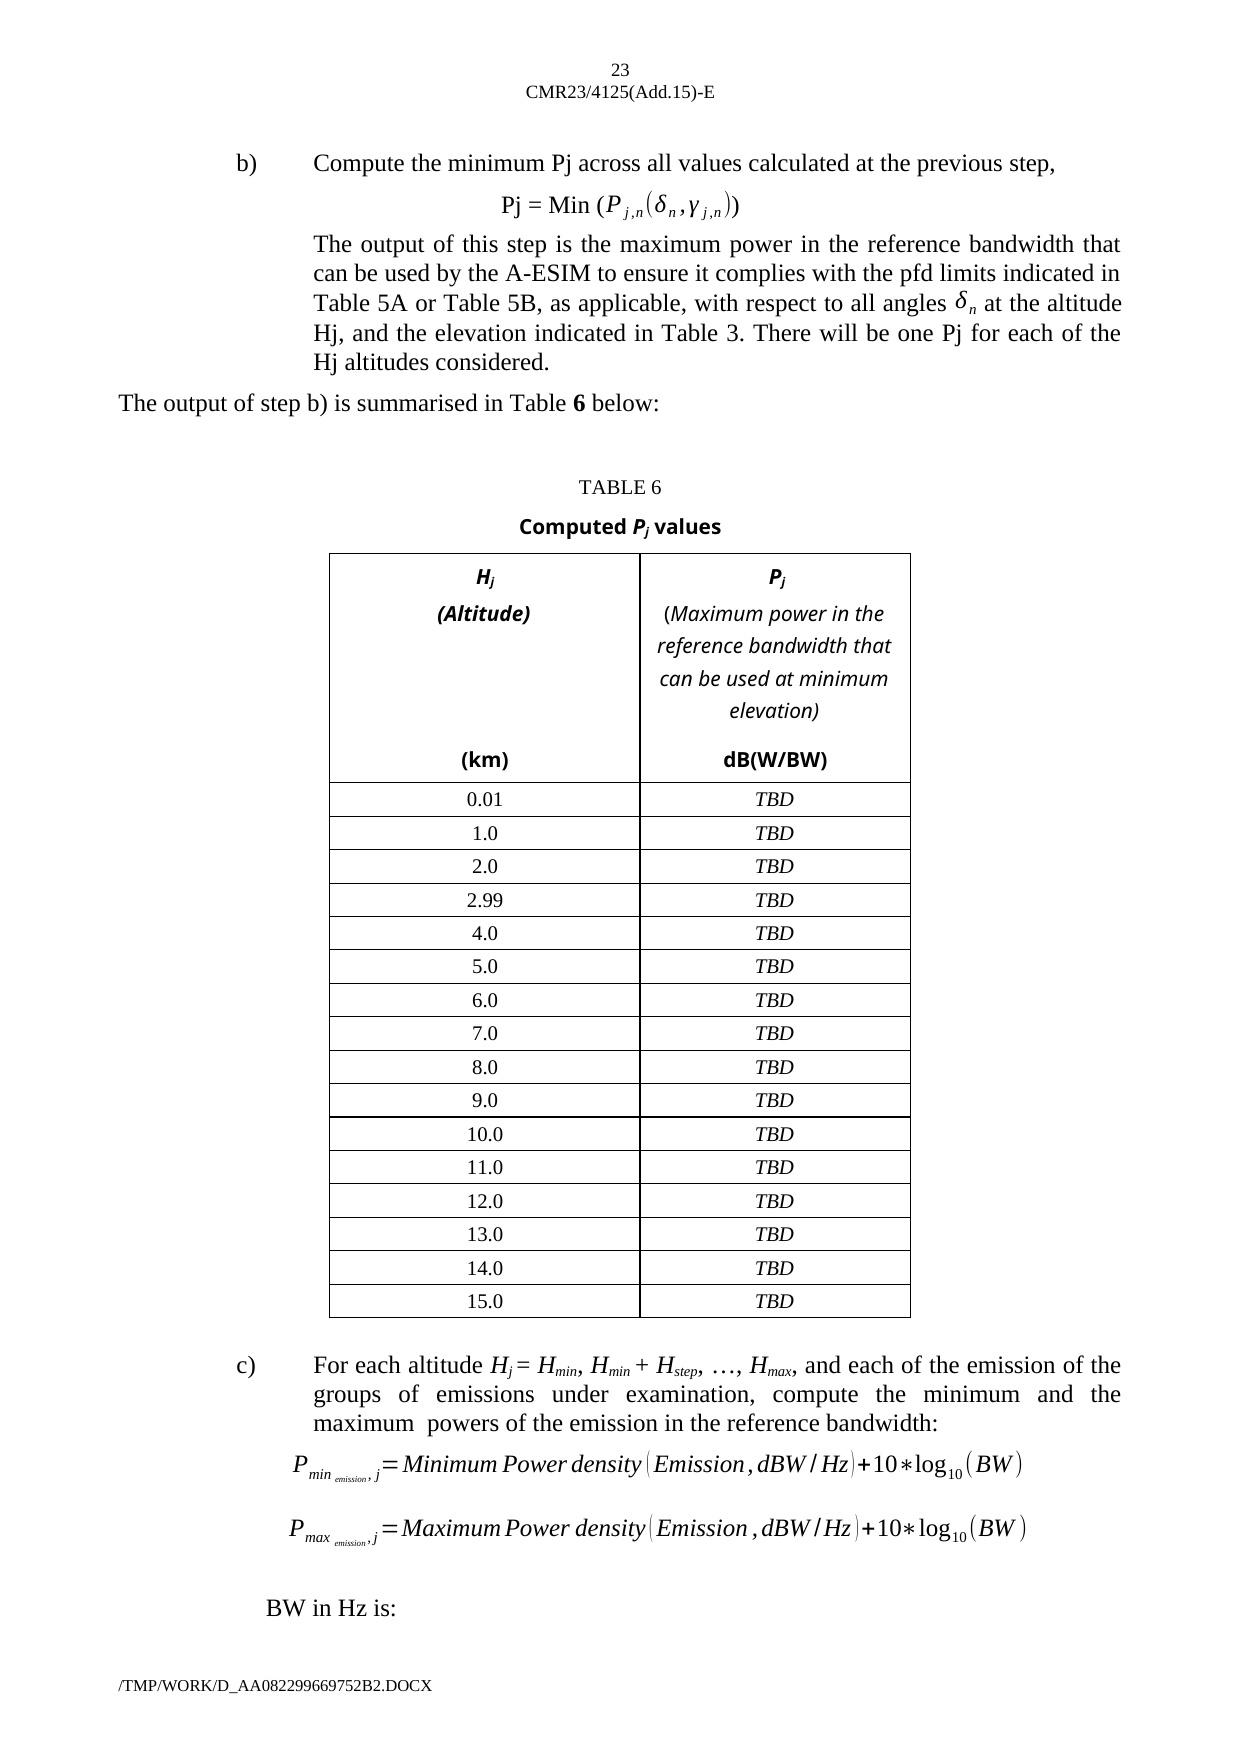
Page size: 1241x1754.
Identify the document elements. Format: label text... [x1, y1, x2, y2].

table_cell TBD [641, 817, 910, 849]
text TABLE 6 [118, 475, 1122, 499]
table_cell TBD [641, 1051, 910, 1083]
table_cell TBD [641, 1285, 910, 1317]
table_cell TBD [641, 1084, 910, 1116]
table_cell 15.0 [330, 1285, 639, 1317]
table_cell TBD [641, 850, 910, 882]
table_cell dB(W/BW) [641, 737, 910, 782]
table_cell TBD [641, 1218, 910, 1250]
text c) For each altitude Hj = Hmin, Hmin + Hstep, …, Hmax, and each of the emission of the groups of emissions under examination, compute the minimum and the maximum powers of the emission in the reference bandwidth: [236, 1351, 1122, 1437]
table_cell 2.99 [330, 884, 639, 916]
table_cell 14.0 [330, 1251, 639, 1284]
table_cell TBD [641, 1151, 910, 1183]
table_cell TBD [641, 917, 910, 949]
table_cell TBD [641, 1251, 910, 1284]
table_cell 1.0 [330, 817, 639, 849]
table_cell 4.0 [330, 917, 639, 949]
table_cell 10.0 [330, 1118, 639, 1150]
table_cell 0.01 [330, 783, 639, 816]
text BW in Hz is: [266, 1593, 1122, 1622]
table_cell 2.0 [330, 850, 639, 882]
table_cell 13.0 [330, 1218, 639, 1250]
table_cell 9.0 [330, 1084, 639, 1116]
table_cell (km) [330, 737, 639, 782]
table_cell 11.0 [330, 1151, 639, 1183]
table_cell TBD [641, 783, 910, 816]
table_cell 6.0 [330, 984, 639, 1016]
table_cell 12.0 [330, 1184, 639, 1217]
table_header Pj (Maximum power in the reference bandwidth that can be used at minimum elevation) [641, 554, 910, 737]
table_header Hj (Altitude) [330, 554, 639, 737]
table_cell 8.0 [330, 1051, 639, 1083]
title Computed Pj values [118, 512, 1122, 540]
text Pj = Min () [118, 189, 1122, 221]
text b) Compute the minimum Pj across all values calculated at the previous step, [236, 148, 1122, 176]
table_cell TBD [641, 1184, 910, 1217]
table_cell 5.0 [330, 950, 639, 983]
text The output of this step is the maximum power in the reference bandwidth that can be used by the A-ESIM to ensure it complies with the pfd limits indicated in Table 5A or Table 5B, as applicable, with respect to all angles at the altitude Hj, and the elevation indicated in Table 3. There will be one Pj for each of the Hj altitudes considered. [236, 229, 1122, 376]
table_cell TBD [641, 884, 910, 916]
table_cell TBD [641, 1017, 910, 1049]
table_cell 7.0 [330, 1017, 639, 1049]
table_cell TBD [641, 984, 910, 1016]
text The output of step b) is summarised in Table 6 below: [118, 388, 1122, 417]
table_cell TBD [641, 950, 910, 983]
table_cell TBD [641, 1118, 910, 1150]
